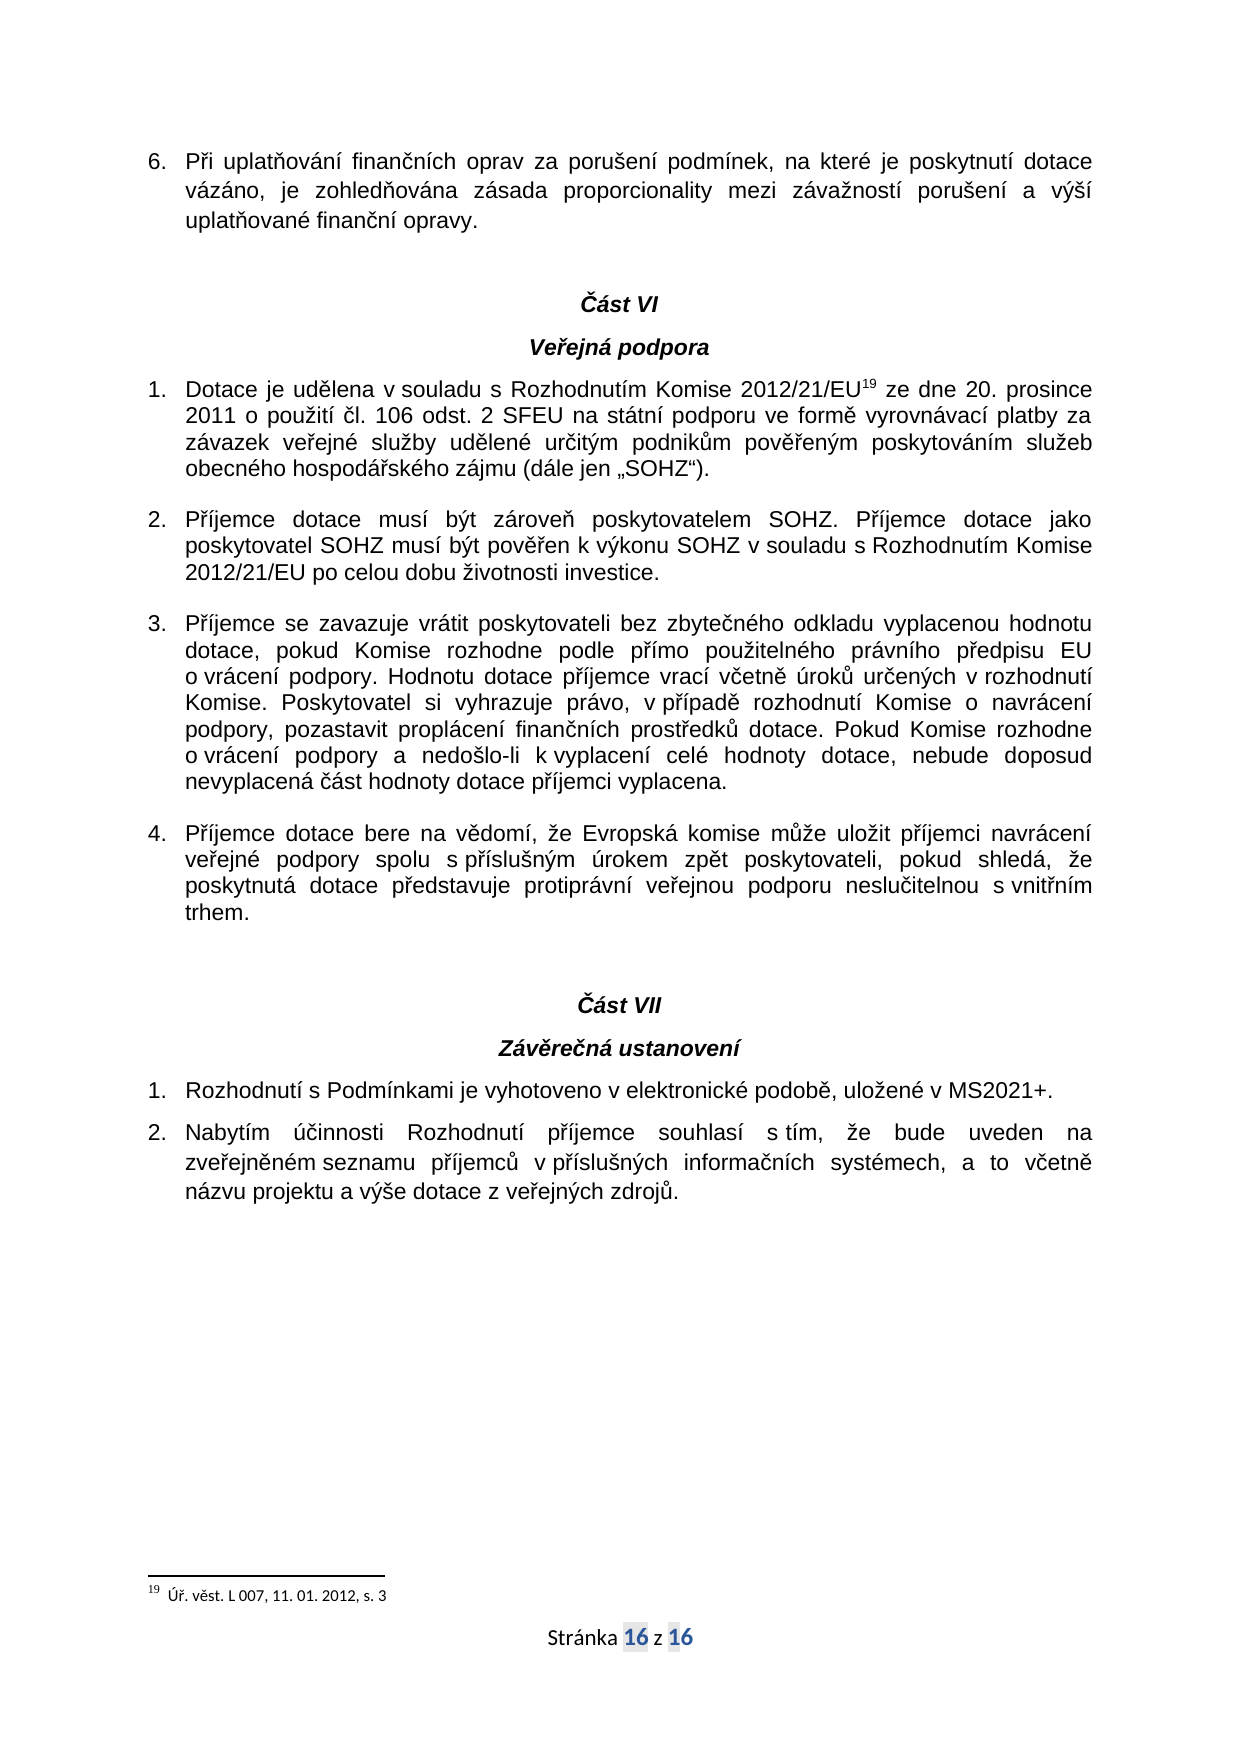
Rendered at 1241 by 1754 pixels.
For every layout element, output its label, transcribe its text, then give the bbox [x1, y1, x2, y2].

list Dotace je udělena v souladu s Rozhodnutím Komise 2012/21/EU ze dne 20. prosince 2011 o použití čl. 106 odst. 2 SFEU na státní podporu ve formě vyrovnávací platby za závazek veřejné služby udělené určitým podnikům pověřeným poskytováním služeb obecného hospodářského zájmu (dále jen „SOHZ“). [148, 376, 1093, 481]
list Příjemce dotace musí být zároveň poskytovatelem SOHZ. Příjemce dotace jako poskytovatel SOHZ musí být pověřen k výkonu SOHZ v souladu s Rozhodnutím Komise 2012/21/EU po celou dobu životnosti investice. [148, 506, 1093, 585]
text Část VI [148, 291, 1093, 318]
list Příjemce se zavazuje vrátit poskytovateli bez zbytečného odkladu vyplacenou hodnotu dotace, pokud Komise rozhodne podle přímo použitelného právního předpisu EU o vrácení podpory. Hodnotu dotace příjemce vrací včetně úroků určených v rozhodnutí Komise. Poskytovatel si vyhrazuje právo, v případě rozhodnutí Komise o navrácení podpory, pozastavit proplácení finančních prostředků dotace. Pokud Komise rozhodne o vrácení podpory a nedošlo-li k vyplacení celé hodnoty dotace, nebude doposud nevyplacená část hodnoty dotace příjemci vyplacena. [148, 610, 1093, 795]
text Veřejná podpora [148, 333, 1093, 360]
list Rozhodnutí s Podmínkami je vyhotoveno v elektronické podobě, uložené v MS2021+. [148, 1077, 1093, 1103]
list Nabytím účinnosti Rozhodnutí příjemce souhlasí s tím, že bude uveden na zveřejněném seznamu příjemců v příslušných informačních systémech, a to včetně názvu projektu a výše dotace z veřejných zdrojů. [148, 1119, 1093, 1204]
text Závěrečná ustanovení [148, 1034, 1093, 1061]
list Příjemce dotace bere na vědomí, že Evropská komise může uložit příjemci navrácení veřejné podpory spolu s příslušným úrokem zpět poskytovateli, pokud shledá, že poskytnutá dotace představuje protiprávní veřejnou podporu neslučitelnou s vnitřním trhem. [148, 820, 1093, 925]
list Při uplatňování finančních oprav za porušení podmínek, na které je poskytnutí dotace vázáno, je zohledňována zásada proporcionality mezi závažností porušení a výší uplatňované finanční opravy. [148, 148, 1093, 233]
text Část VII [148, 992, 1093, 1019]
